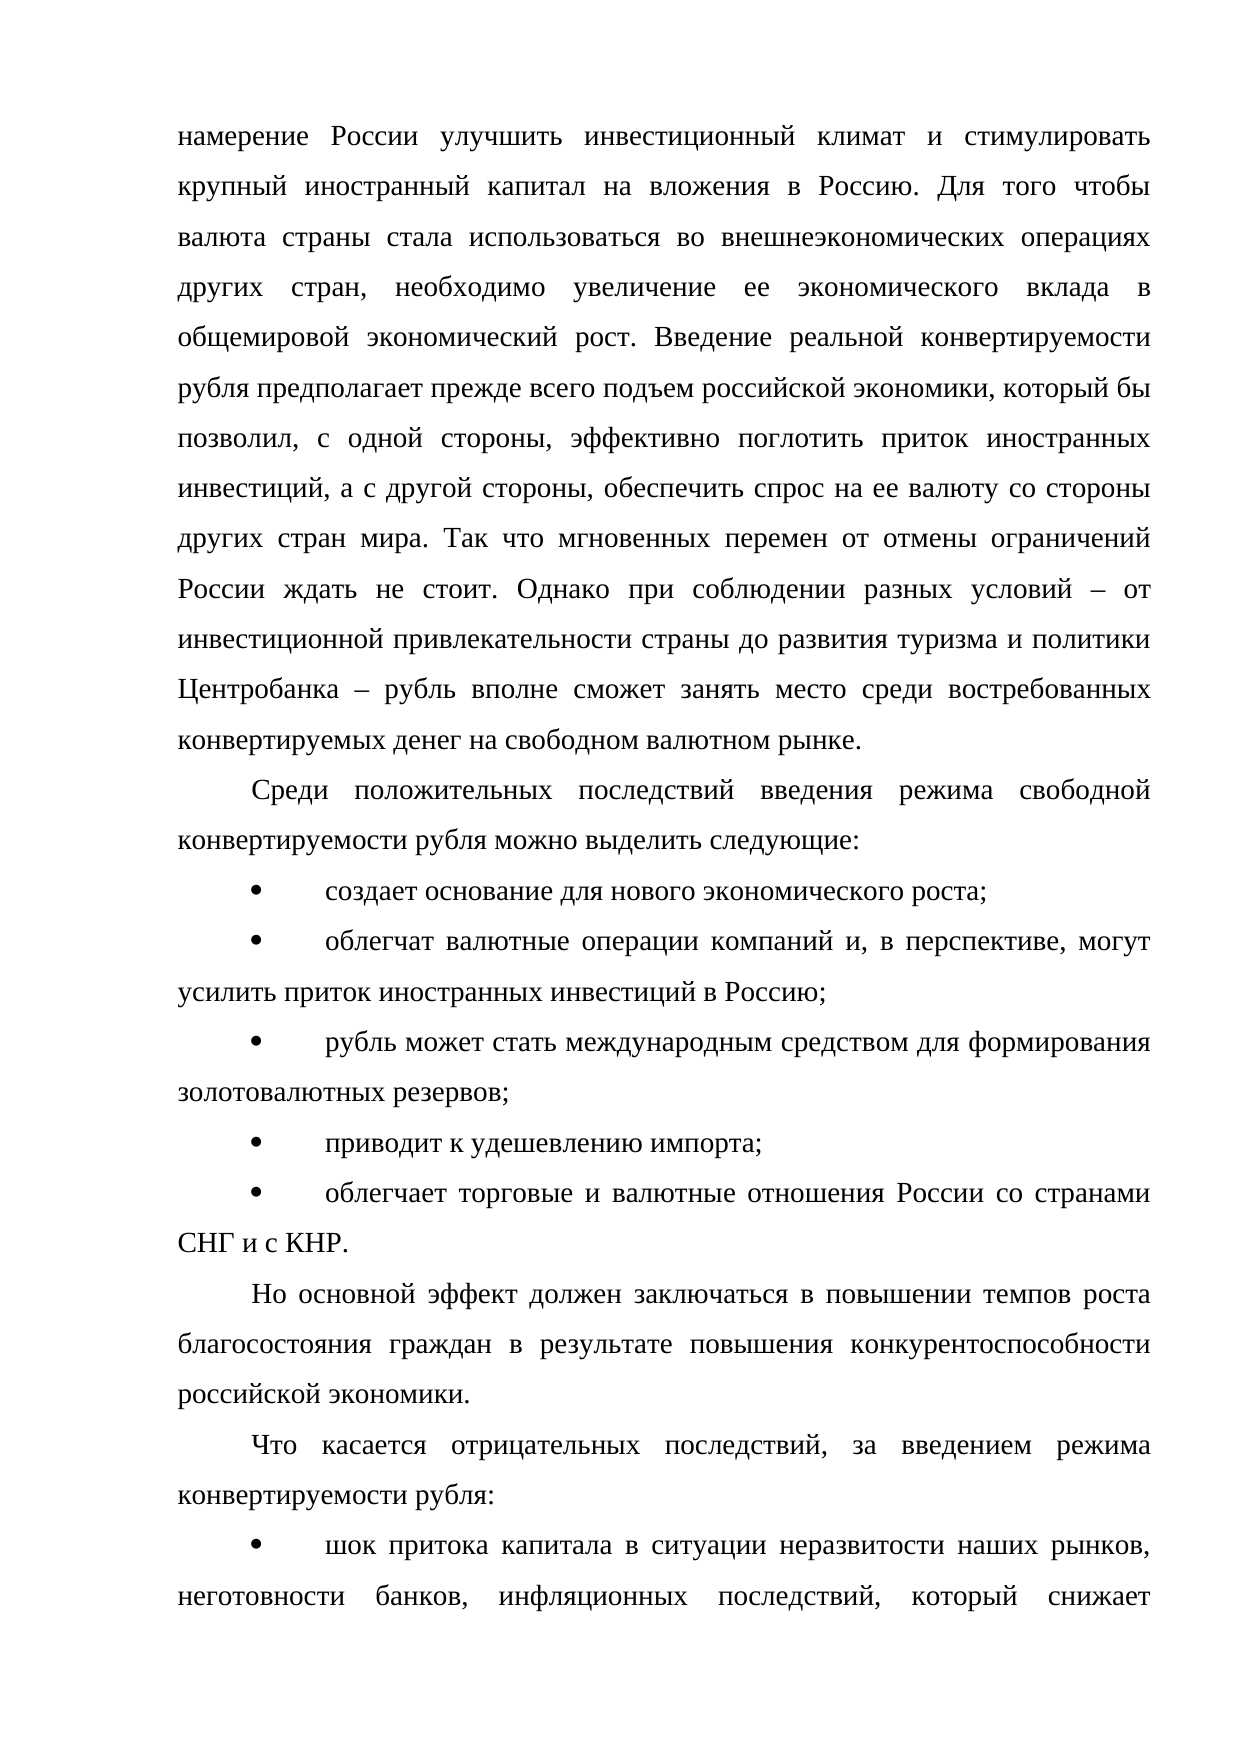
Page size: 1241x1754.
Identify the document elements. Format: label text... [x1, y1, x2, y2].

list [177, 1527, 1152, 1611]
list облегчат валютные операции компаний и, в перспективе, могут усилить приток иностранных инвестиций в Россию; [177, 923, 1152, 1007]
text Среди положительных последствий введения режима свободной конвертируемости рубля можно выделить следующие: [177, 772, 1152, 856]
list рубль может стать международным средством для формирования золотовалютных резервов; [177, 1024, 1152, 1108]
list приводит к удешевлению импорта; [177, 1125, 1152, 1158]
text Но основной эффект должен заключаться в повышении темпов роста благосостояния граждан в результате повышения конкурентоспособности российской экономики. [177, 1276, 1152, 1410]
list создает основание для нового экономического роста; [177, 873, 1152, 906]
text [177, 118, 1152, 755]
text Что касается отрицательных последствий, за введением режима конвертируемости рубля: [177, 1427, 1152, 1511]
list облегчает торговые и валютные отношения России со странами СНГ и с КНР. [177, 1175, 1152, 1259]
